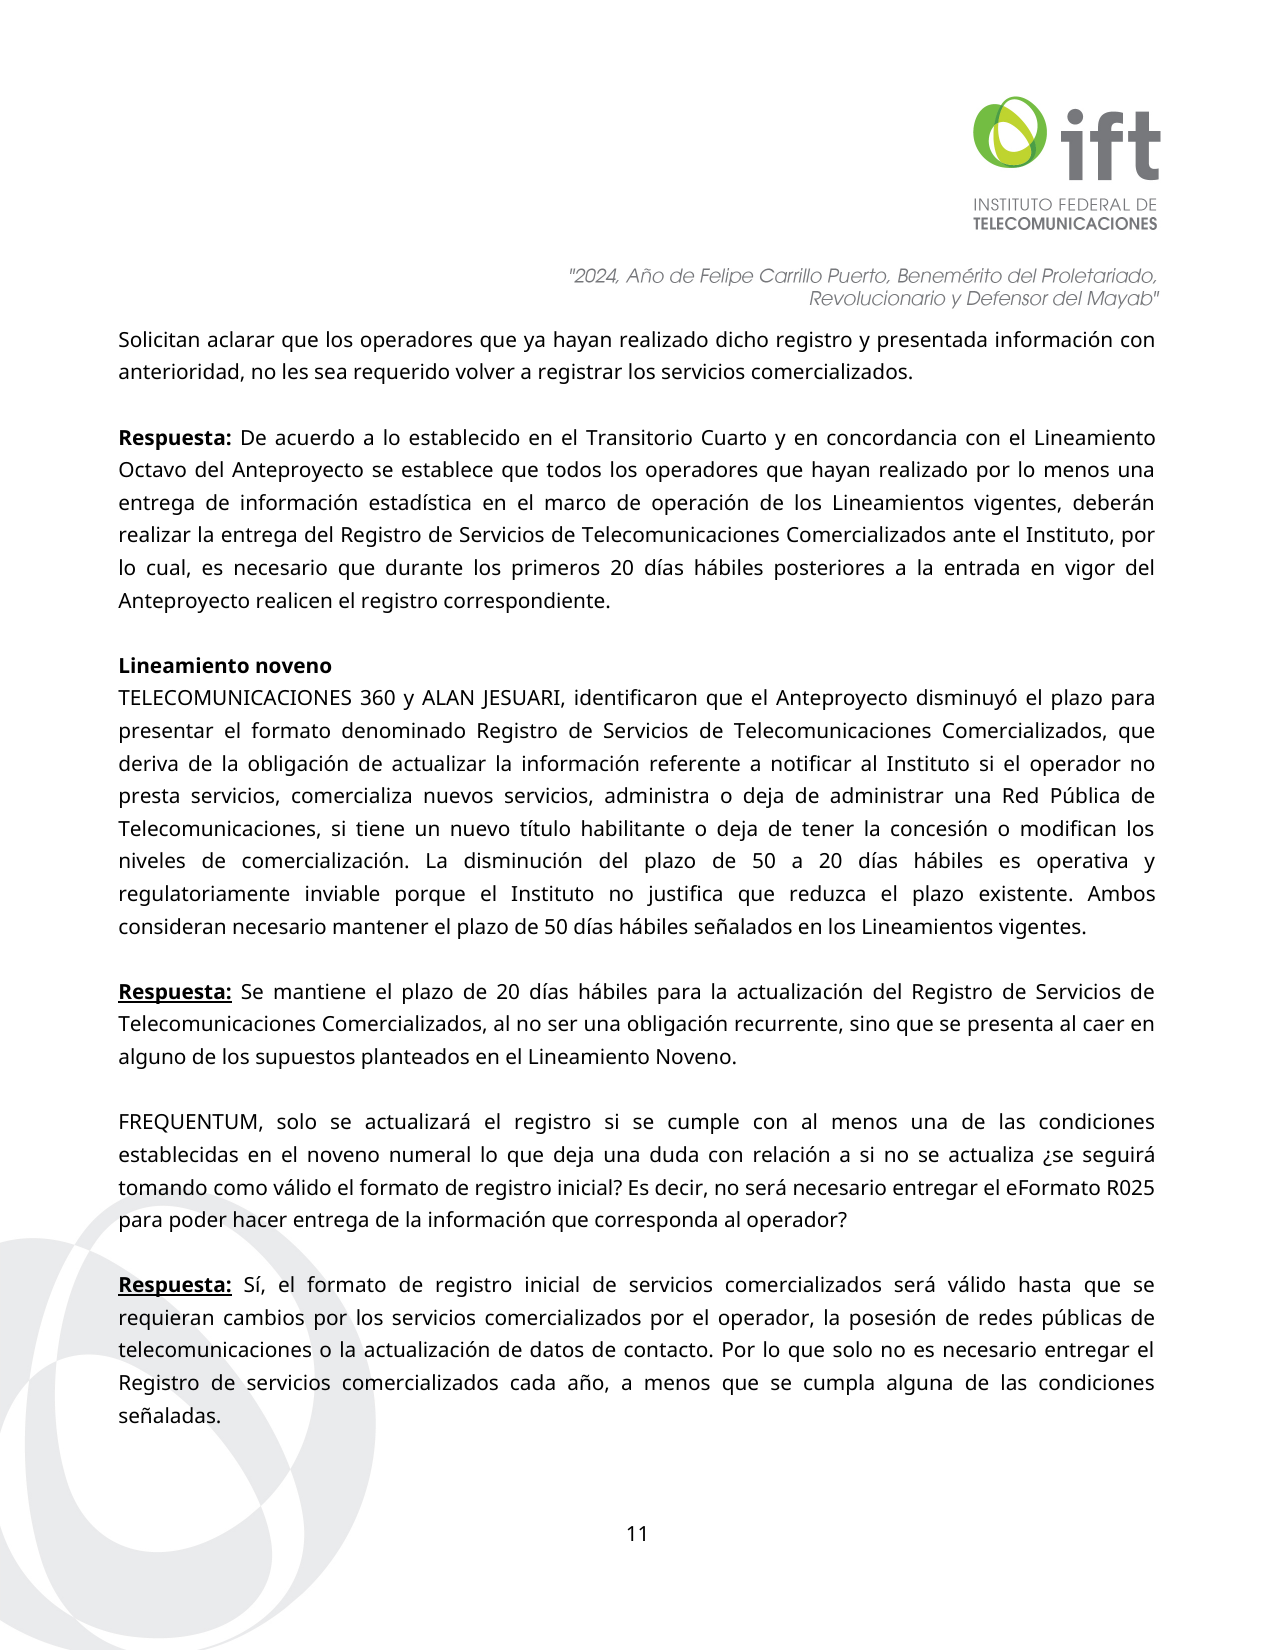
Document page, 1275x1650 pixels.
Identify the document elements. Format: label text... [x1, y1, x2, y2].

text Respuesta: De acuerdo a lo establecido en el Transitorio Cuarto y en concordancia con el Lineamiento Octavo del Anteproyecto se establece que todos los operadores que hayan realizado por lo menos una entrega de información estadística en el marco de operación de los Lineamientos vigentes, deberán realizar la entrega del Registro de Servicios de Telecomunicaciones Comercializados ante el Instituto, por lo cual, es necesario que durante los primeros 20 días hábiles posteriores a la entrada en vigor del Anteproyecto realicen el registro correspondiente. [118, 423, 1157, 614]
text Respuesta: Se mantiene el plazo de 20 días hábiles para la actualización del Registro de Servicios de Telecomunicaciones Comercializados, al no ser una obligación recurrente, sino que se presenta al caer en alguno de los supuestos planteados en el Lineamiento Noveno. [118, 977, 1157, 1071]
text Lineamiento noveno [118, 651, 1157, 679]
picture [0, 0, 1275, 1650]
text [118, 325, 1157, 386]
text TELECOMUNICACIONES 360 y ALAN JESUARI, identificaron que el Anteproyecto disminuyó el plazo para presentar el formato denominado Registro de Servicios de Telecomunicaciones Comercializados, que deriva de la obligación de actualizar la información referente a notificar al Instituto si el operador no presta servicios, comercializa nuevos servicios, administra o deja de administrar una Red Pública de Telecomunicaciones, si tiene un nuevo título habilitante o deja de tener la concesión o modifican los niveles de comercialización. La disminución del plazo de 50 a 20 días hábiles es operativa y regulatoriamente inviable porque el Instituto no justifica que reduzca el plazo existente. Ambos consideran necesario mantener el plazo de 50 días hábiles señalados en los Lineamientos vigentes. [118, 683, 1157, 940]
text FREQUENTUM, solo se actualizará el registro si se cumple con al menos una de las condiciones establecidas en el noveno numeral lo que deja una duda con relación a si no se actualiza ¿se seguirá tomando como válido el formato de registro inicial? Es decir, no será necesario entregar el eFormato R025 para poder hacer entrega de la información que corresponda al operador? [118, 1107, 1157, 1234]
text Respuesta: Sí, el formato de registro inicial de servicios comercializados será válido hasta que se requieran cambios por los servicios comercializados por el operador, la posesión de redes públicas de telecomunicaciones o la actualización de datos de contacto. Por lo que solo no es necesario entregar el Registro de servicios comercializados cada año, a menos que se cumpla alguna de las condiciones señaladas. [118, 1270, 1157, 1429]
